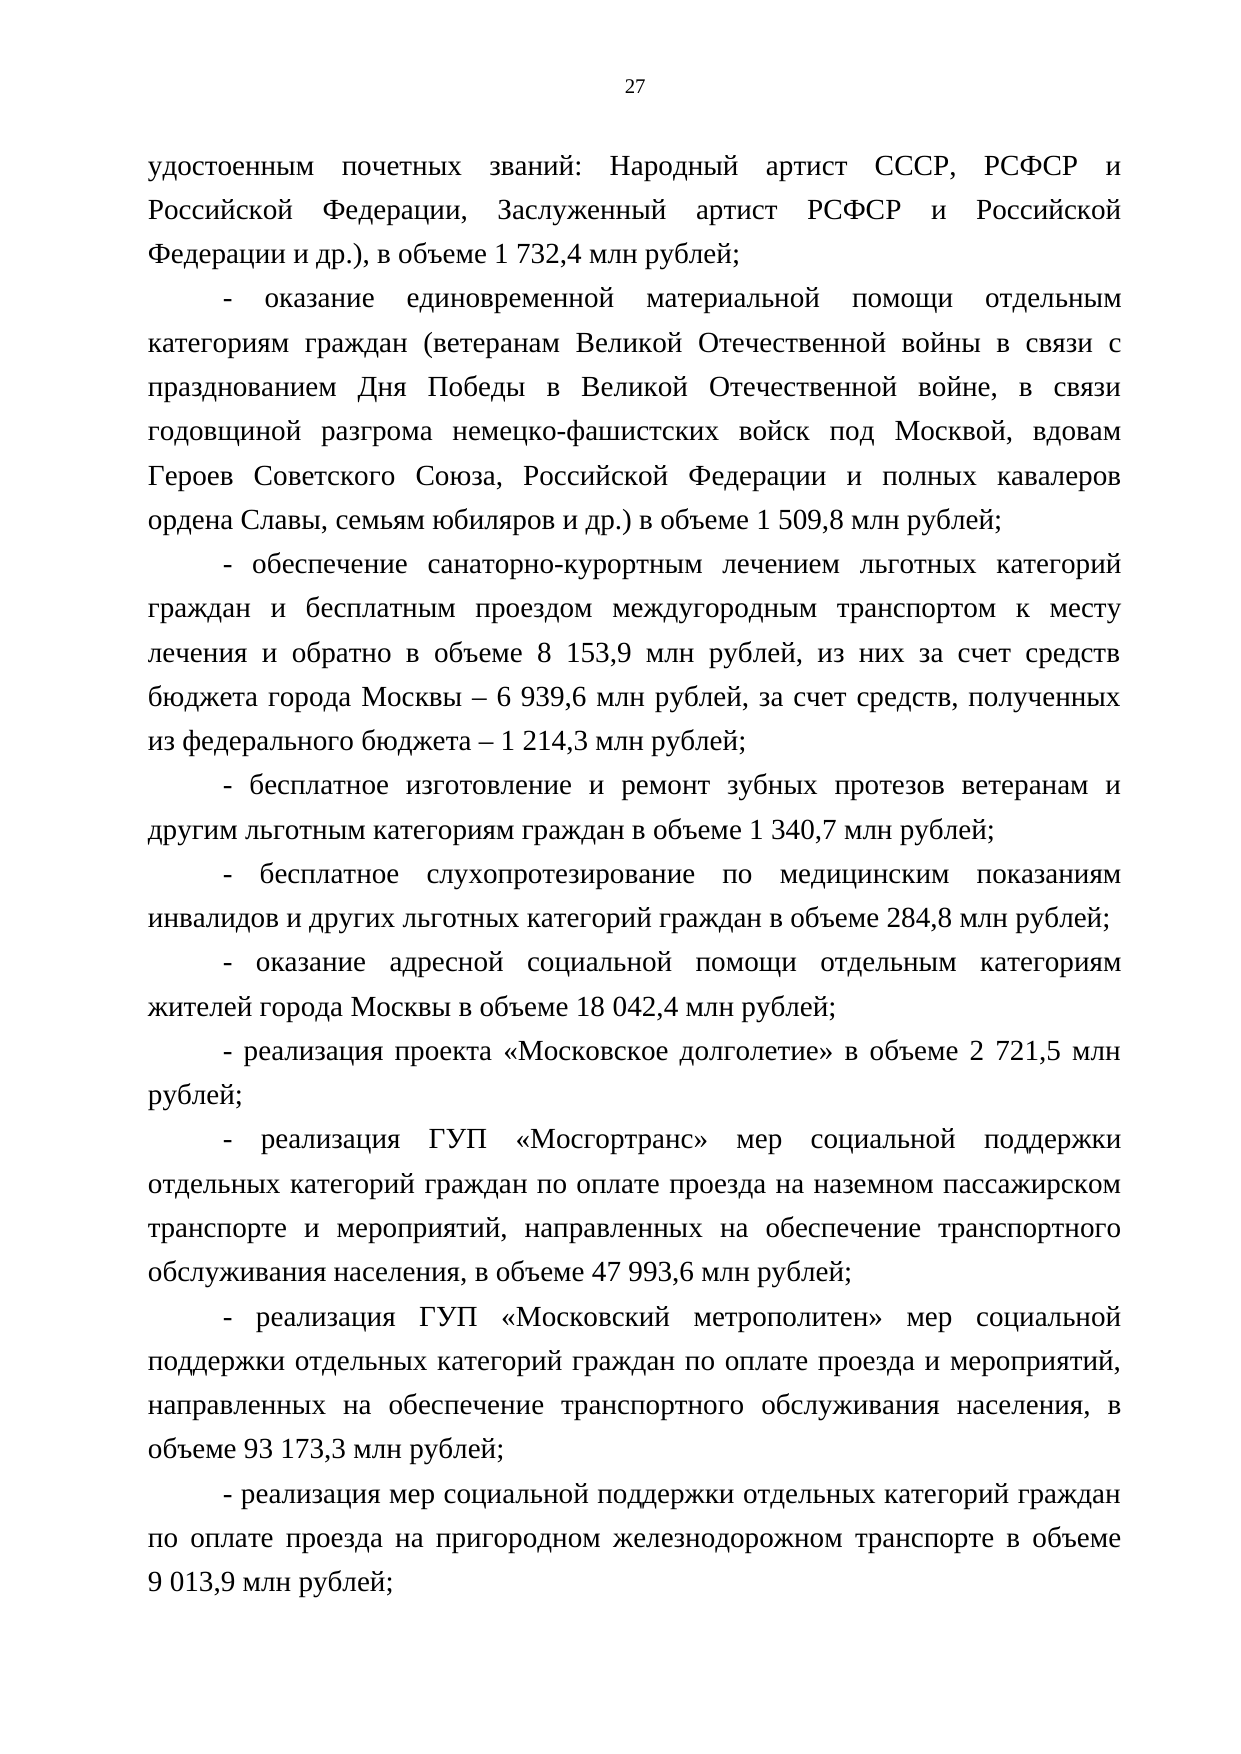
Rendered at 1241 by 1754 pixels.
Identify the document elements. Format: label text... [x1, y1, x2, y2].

text - бесплатное изготовление и ремонт зубных протезов ветеранам и другим льготным категориям граждан в объеме 1 340,7 млн рублей; [148, 767, 1122, 845]
text - реализация проекта «Московское долголетие» в объеме 2 721,5 млн рублей; [148, 1033, 1122, 1111]
text - оказание адресной социальной помощи отдельным категориям жителей города Москвы в объеме 18 042,4 млн рублей; [148, 944, 1122, 1022]
text - реализация мер социальной поддержки отдельных категорий граждан по оплате проезда на пригородном железнодорожном транспорте в объеме 9 013,9 млн рублей; [148, 1476, 1122, 1598]
text - оказание единовременной материальной помощи отдельным категориям граждан (ветеранам Великой Отечественной войны в связи с празднованием Дня Победы в Великой Отечественной войне, в связи годовщиной разгрома немецко-фашистских войск под Москвой, вдовам Героев Советского Союза, Российской Федерации и полных кавалеров ордена Славы, семьям юбиляров и др.) в объеме 1 509,8 млн рублей; [148, 281, 1122, 535]
text - бесплатное слухопротезирование по медицинским показаниям инвалидов и других льготных категорий граждан в объеме 284,8 млн рублей; [148, 856, 1122, 934]
text - обеспечение санаторно-курортным лечением льготных категорий граждан и бесплатным проездом междугородным транспортом к месту лечения и обратно в объеме 8 153,9 млн рублей, из них за счет средств бюджета города Москвы – 6 939,6 млн рублей, за счет средств, полученных из федерального бюджета – 1 214,3 млн рублей; [148, 546, 1122, 757]
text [148, 148, 1122, 270]
text - реализация ГУП «Мосгортранс» мер социальной поддержки отдельных категорий граждан по оплате проезда на наземном пассажирском транспорте и мероприятий, направленных на обеспечение транспортного обслуживания населения, в объеме 47 993,6 млн рублей; [148, 1122, 1122, 1288]
text - реализация ГУП «Московский метрополитен» мер социальной поддержки отдельных категорий граждан по оплате проезда и мероприятий, направленных на обеспечение транспортного обслуживания населения, в объеме 93 173,3 млн рублей; [148, 1299, 1122, 1465]
